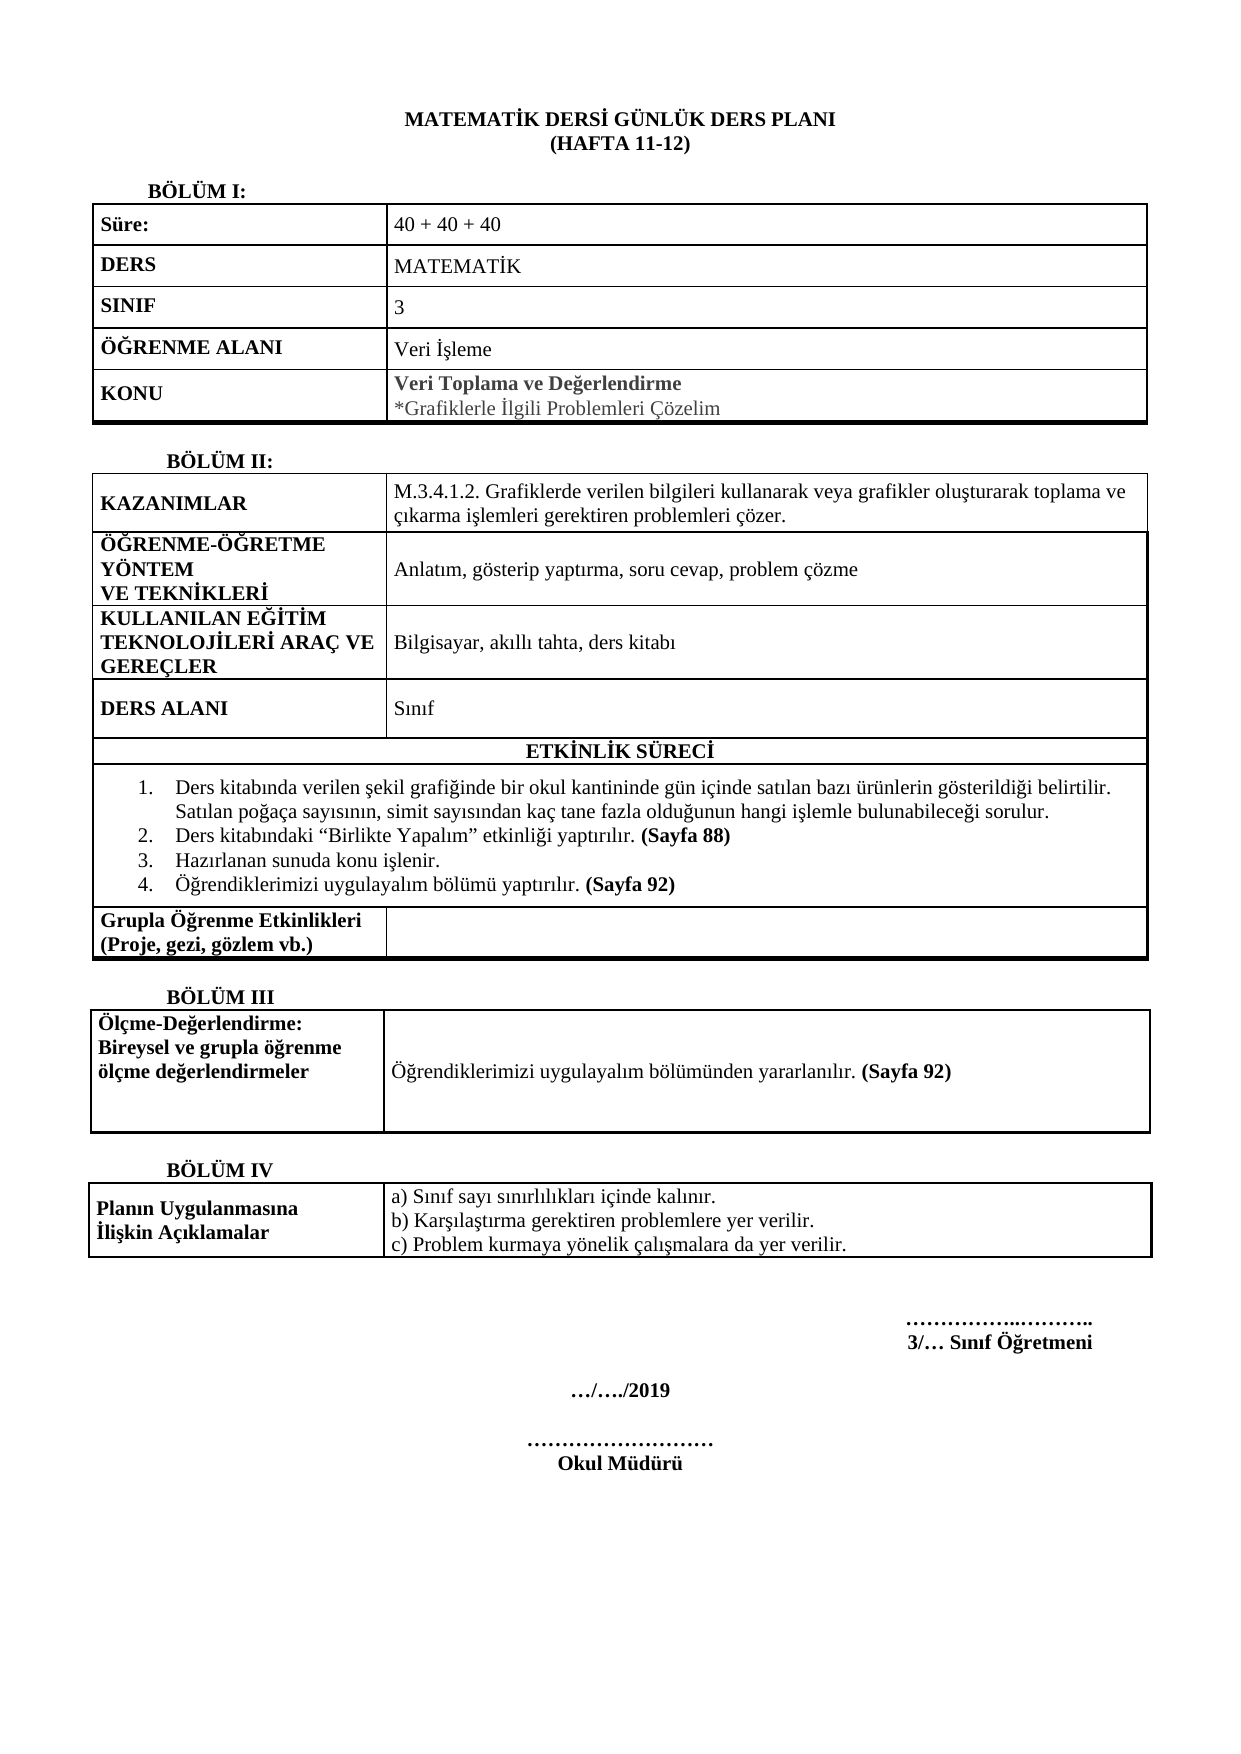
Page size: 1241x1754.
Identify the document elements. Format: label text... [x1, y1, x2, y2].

table_header a) Sınıf sayı sınırlılıkları içinde kalınır. b) Karşılaştırma gerektiren problemlere yer verilir. c) Problem kurmaya yönelik çalışmalara da yer verilir. [385, 1184, 1150, 1256]
table_cell [387, 908, 1146, 956]
table_cell Anlatım, gösterip yaptırma, soru cevap, problem çözme [387, 533, 1146, 604]
table_cell DERS [94, 246, 386, 286]
text MATEMATİK DERSİ GÜNLÜK DERS PLANI [148, 107, 1092, 131]
table_header KAZANIMLAR [93, 474, 386, 531]
table_header Öğrendiklerimizi uygulayalım bölümünden yararlanılır. (Sayfa 92) [385, 1011, 1149, 1131]
table_cell SINIF [94, 287, 386, 327]
table_header Süre: [94, 205, 386, 244]
table_cell KULLANILAN EĞİTİM TEKNOLOJİLERİ ARAÇ VE GEREÇLER [93, 606, 386, 678]
table_header 40 + 40 + 40 [388, 205, 1146, 244]
table_cell Veri Toplama ve Değerlendirme *Grafiklerle İlgili Problemleri Çözelim [388, 370, 1146, 420]
table_cell 3 [388, 287, 1146, 327]
table_cell Veri İşleme [388, 329, 1146, 368]
table_cell Grupla Öğrenme Etkinlikleri (Proje, gezi, gözlem vb.) [94, 908, 386, 956]
text …/…./2019 [148, 1378, 1092, 1402]
subtitle BÖLÜM III [148, 985, 1092, 1009]
text BÖLÜM II: [148, 449, 1092, 473]
table_cell ETKİNLİK SÜRECİ [94, 739, 1146, 763]
table_cell Sınıf [387, 680, 1146, 737]
table_cell MATEMATİK [388, 246, 1146, 286]
text (HAFTA 11-12) [148, 131, 1092, 155]
table_header Planın Uygulanmasına İlişkin Açıklamalar [90, 1184, 383, 1256]
table_cell ÖĞRENME ALANI [94, 329, 386, 368]
text ……………..……….. [148, 1306, 1092, 1330]
table_cell Ders kitabında verilen şekil grafiğinde bir okul kantininde gün içinde satılan bazı ürünlerin gösterildiği belirtilir. Satılan poğaça sayısının, simit sayısından kaç tane fazla olduğunun hangi işlemle bulunabileceği sorulur. Ders kitabındaki “Birlikte Yapalım” etkinliği yaptırılır. (Sayfa 88) Hazırlanan sunuda konu işlenir. Öğrendiklerimizi uygulayalım bölümü yaptırılır. (Sayfa 92) [94, 765, 1146, 906]
table_cell KONU [94, 370, 386, 420]
table_header M.3.4.1.2. Grafiklerde verilen bilgileri kullanarak veya grafikler oluşturarak toplama ve çıkarma işlemleri gerektiren problemleri çözer. [387, 474, 1147, 531]
text BÖLÜM I: [148, 179, 1092, 203]
text ……………………… [148, 1426, 1092, 1451]
table_header Ölçme-Değerlendirme: Bireysel ve grupla öğrenme ölçme değerlendirmeler [92, 1011, 383, 1131]
table_cell Bilgisayar, akıllı tahta, ders kitabı [387, 606, 1146, 678]
table_cell ÖĞRENME-ÖĞRETME YÖNTEM VE TEKNİKLERİ [93, 533, 386, 604]
table_cell DERS ALANI [94, 680, 386, 737]
subtitle BÖLÜM IV [148, 1158, 1092, 1182]
text 3/… Sınıf Öğretmeni [148, 1330, 1092, 1354]
text Okul Müdürü [148, 1451, 1092, 1474]
